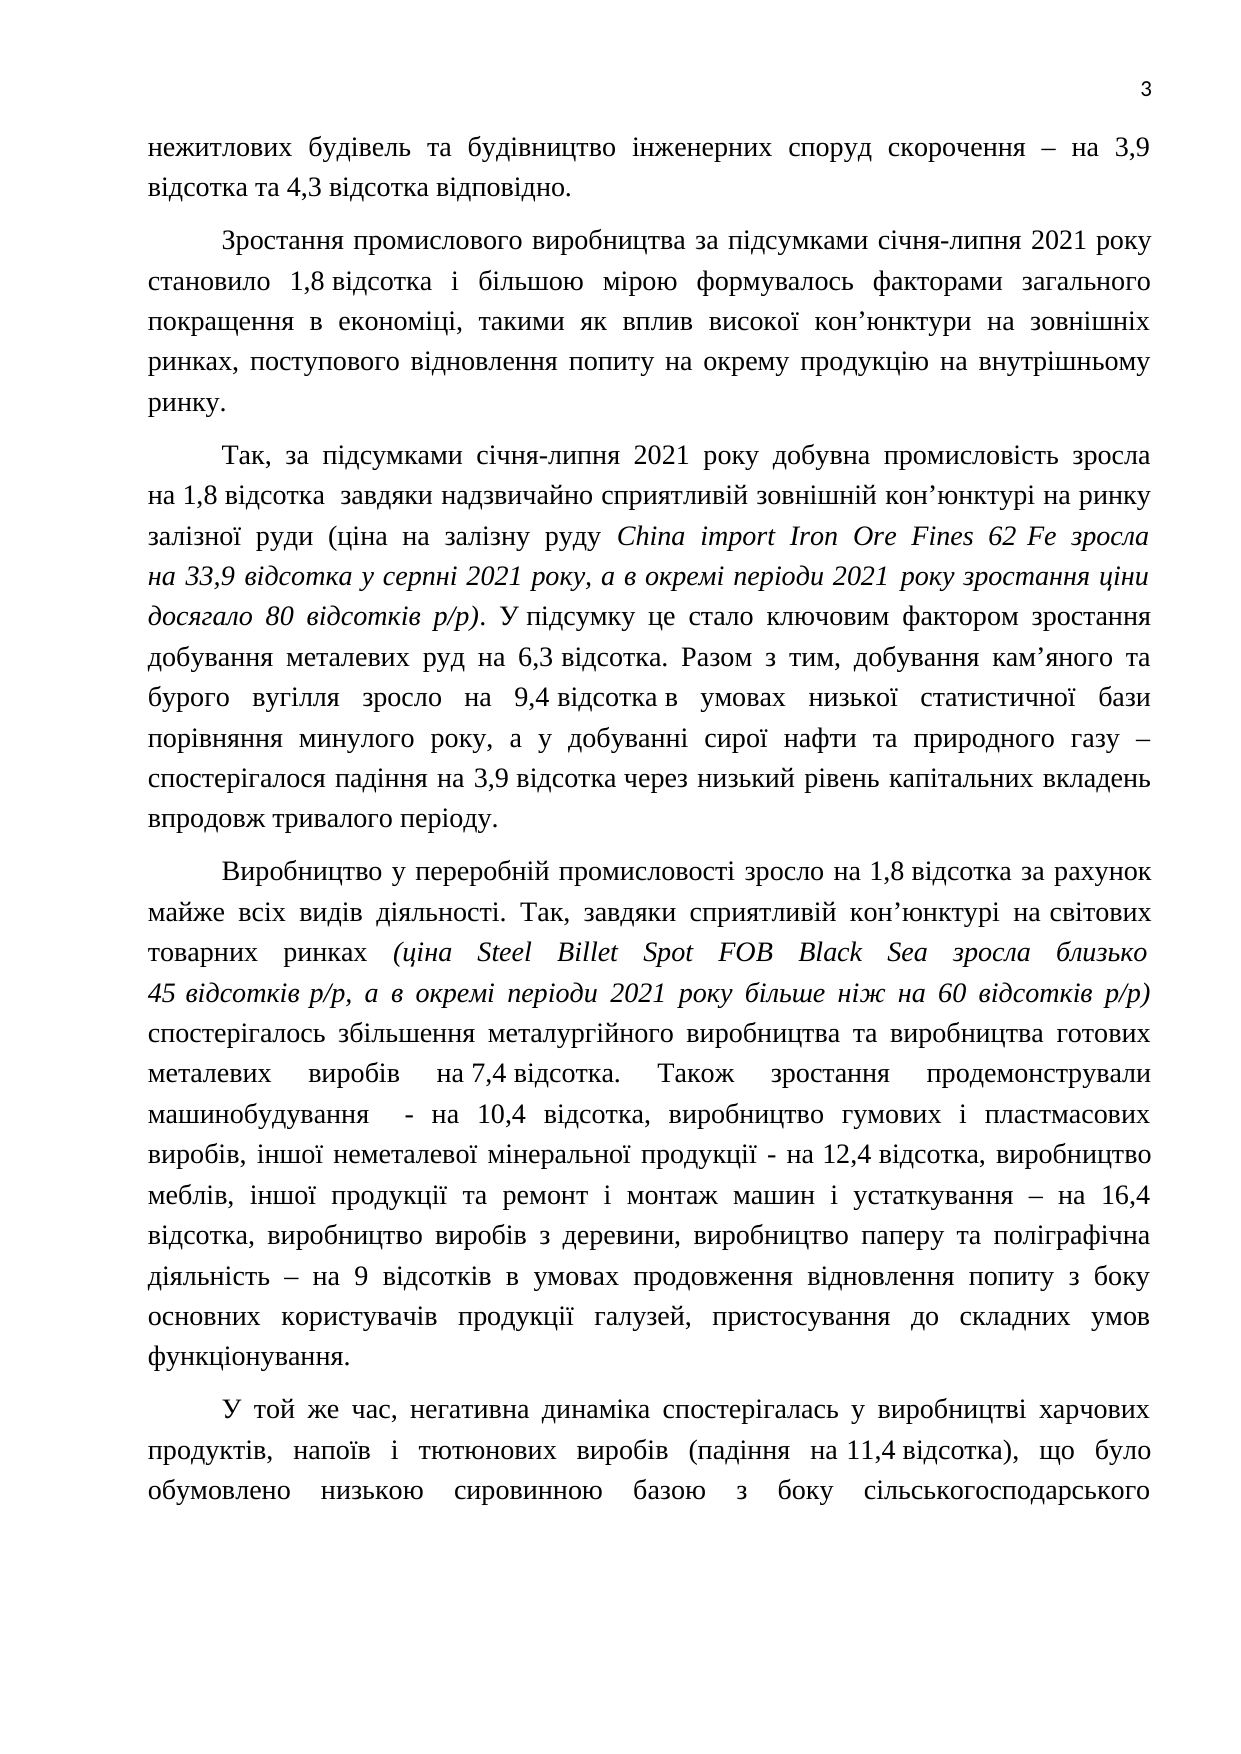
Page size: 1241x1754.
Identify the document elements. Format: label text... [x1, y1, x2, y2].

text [148, 130, 1152, 203]
text Так, за підсумками січня-липня 2021 року добувна промисловість зросла на 1,8 відсотка завдяки надзвичайно сприятливій зовнішній кон’юнктурі на ринку залізної руди (ціна на залізну руду China import Iron Ore Fines 62 Fe зросла на 33,9 відсотка у серпні 2021 року, а в окремі періоди 2021 року зростання ціни досягало 80 відсотків р/р). У підсумку це стало ключовим фактором зростання добування металевих руд на 6,3 відсотка. Разом з тим, добування кам’яного та бурого вугілля зросло на 9,4 відсотка в умовах низької статистичної бази порівняння минулого року, а у добуванні сирої нафти та природного газу – спостерігалося падіння на 3,9 відсотка через низький рівень капітальних вкладень впродовж тривалого періоду. [148, 438, 1152, 834]
text Виробництво у переробній промисловості зросло на 1,8 відсотка за рахунок майже всіх видів діяльності. Так, завдяки сприятливій кон’юнктурі на світових товарних ринках (ціна Steel Billet Spot FOB Black Sea зросла близько 45 відсотків р/р, а в окремі періоди 2021 року більше ніж на 60 відсотків р/р) спостерігалось збільшення металургійного виробництва та виробництва готових металевих виробів на 7,4 відсотка. Також зростання продемонстрували машинобудування - на 10,4 відсотка, виробництво гумових і пластмасових виробів, іншої неметалевої мінеральної продукції - на 12,4 відсотка, виробництво меблів, іншої продукції та ремонт і монтаж машин і устаткування – на 16,4 відсотка, виробництво виробів з деревини, виробництво паперу та поліграфічна діяльність – на 9 відсотків в умовах продовження відновлення попиту з боку основних користувачів продукції галузей, пристосування до складних умов функціонування. [148, 854, 1152, 1372]
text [148, 1392, 1152, 1506]
text Зростання промислового виробництва за підсумками січня-липня 2021 року становило 1,8 відсотка і більшою мірою формувалось факторами загального покращення в економіці, такими як вплив високої кон’юнктури на зовнішніх ринках, поступового відновлення попиту на окрему продукцію на внутрішньому ринку. [148, 223, 1152, 417]
